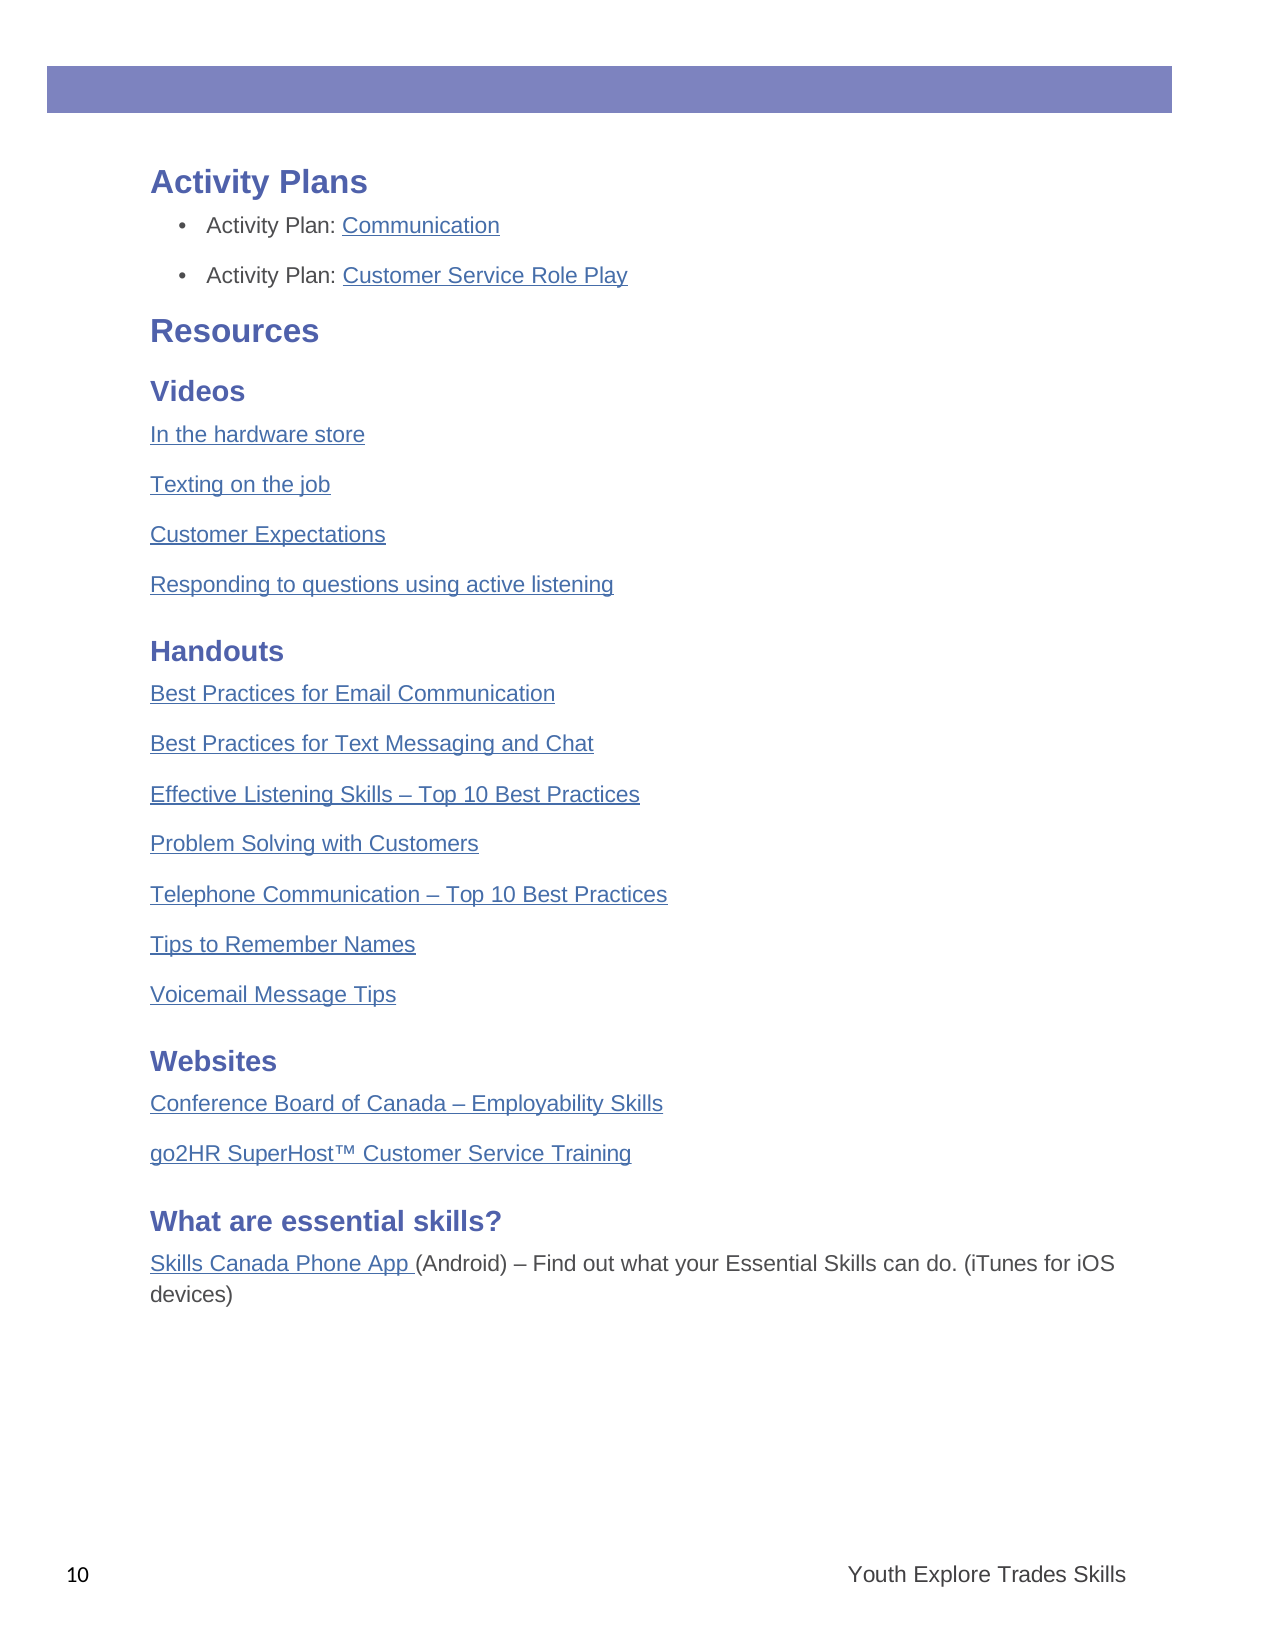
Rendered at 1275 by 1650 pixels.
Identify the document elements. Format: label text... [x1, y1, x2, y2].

text Effective Listening Skills – Top 10 Best Practices Problem Solving with Customers [150, 781, 705, 857]
text In the hardware store Texting on the job Customer Expectations [150, 421, 393, 547]
list Activity Plan: Customer Service Role Play [178, 262, 1183, 288]
subtitle Activity Plans [150, 162, 1183, 200]
text Best Practices for Email Communication Best Practices for Text Messaging and Chat [150, 680, 597, 756]
subtitle Resources [150, 311, 1183, 349]
text Responding to questions using active listening [150, 571, 1183, 597]
subtitle Websites [150, 1044, 1183, 1077]
text Voicemail Message Tips [150, 981, 1183, 1007]
text Conference Board of Canada – Employability Skills [150, 1090, 1183, 1117]
list Activity Plan: Communication [178, 212, 1183, 238]
subtitle Handouts [150, 634, 1183, 667]
subtitle Videos [150, 374, 1183, 408]
text go2HR SuperHost™ Customer Service Training [150, 1140, 939, 1167]
text Skills Canada Phone App (Android) – Find out what your Essential Skills can do. (iTunes for iOS devices) [150, 1250, 1183, 1307]
subtitle What are essential skills? [150, 1204, 1183, 1237]
text Telephone Communication – Top 10 Best Practices Tips to Remember Names [150, 881, 705, 957]
